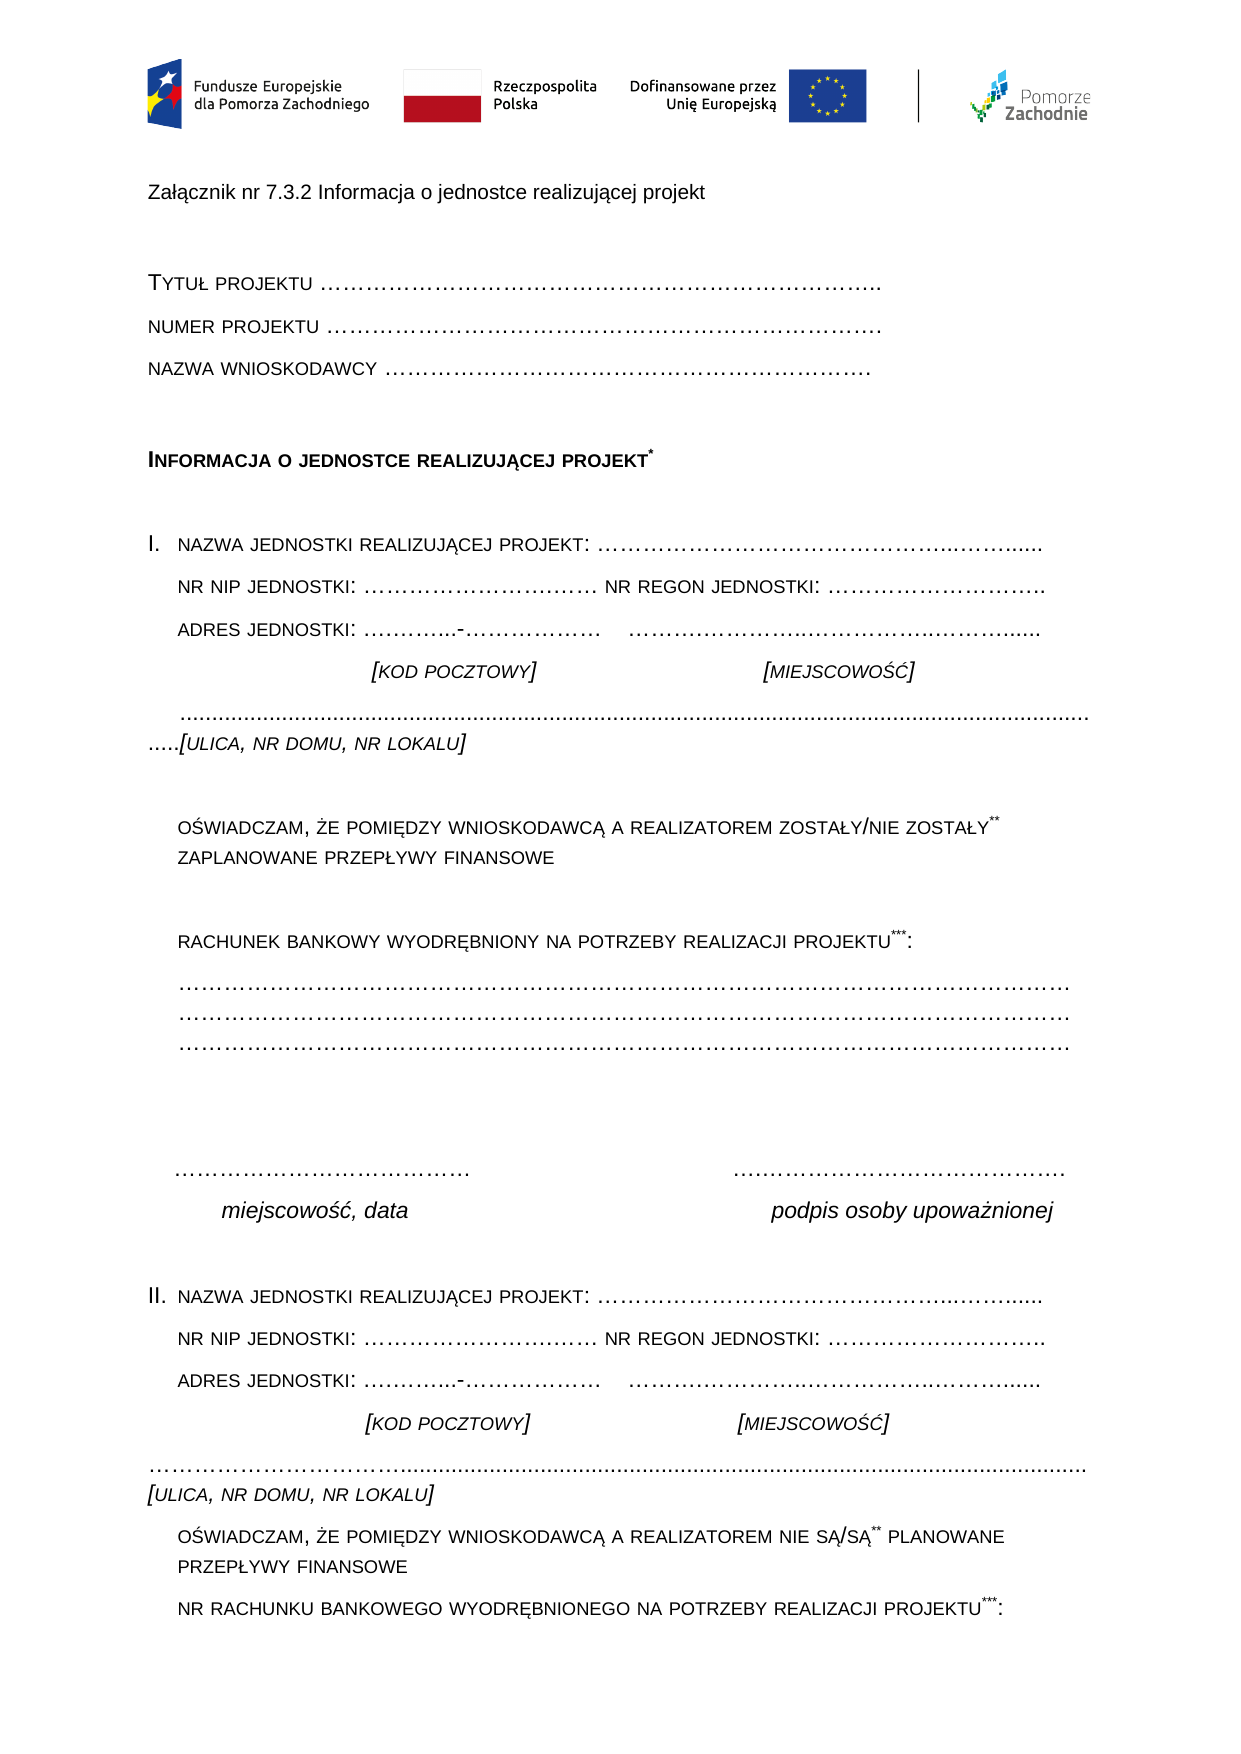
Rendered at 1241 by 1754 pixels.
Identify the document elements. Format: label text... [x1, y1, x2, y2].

title Informacja o jednostce realizującej projekt* [148, 446, 1092, 472]
title [kod pocztowy] [miejscowość] [148, 657, 1092, 683]
title nr nip jednostki: …………………….…… nr regon jednostki: ……………………….. [148, 572, 1092, 599]
title numer projektu ………………………………………………………………. [148, 312, 1092, 338]
title [kod pocztowy] [miejscowość] [148, 1408, 1092, 1435]
title Tytuł projektu ……………………………………………………………….. [148, 269, 1092, 296]
title oświadczam, że pomiędzy wnioskodawcą a realizatorem zostały/nie zostały** zaplanowane przepływy finansowe [177, 813, 1092, 869]
text ………………………………… ….…………………………………. [148, 1155, 1092, 1182]
title oświadczam, że pomiędzy wnioskodawcą a realizatorem nie są/są** planowane przepływy finansowe [177, 1522, 1092, 1578]
title rachunek bankowy wyodrębniony na potrzeby realizacji projektu**: [177, 927, 1092, 953]
picture [147, 59, 1091, 129]
title adres jednostki: ….……...-……………… ……….…………..……………..………...... [148, 615, 1092, 641]
text miejscowość, data podpis osoby upoważnionej [148, 1197, 1092, 1224]
title nr nip jednostki: …………………….…… nr regon jednostki: ……………………….. [148, 1324, 1092, 1350]
title ....................................................................................................................................................[ulica, nr domu, nr lokalu] [148, 699, 1092, 755]
title ……………………………............................................................................................................[ulica, nr domu, nr lokalu] [148, 1451, 1092, 1507]
title adres jednostki: ….……...-……………… ……….…………..……………..………...... [148, 1366, 1092, 1393]
title ……………………………………………………………………………………………………………………………………………………………………………………………………………………………………………………………………………………………………………………… [177, 969, 1092, 1055]
title nr rachunku bankowego wyodrębnionego na potrzeby realizacji projektu***: [177, 1594, 1092, 1621]
title nazwa jednostki realizującej projekt: ………………………………………...……...... [148, 1282, 1092, 1308]
text Załącznik nr 7.3.2 Informacja o jednostce realizującej projekt [148, 180, 1092, 204]
title nazwa wnioskodawcy ………………………………………………………. [148, 354, 1092, 380]
title nazwa jednostki realizującej projekt: ………………………………………...……...... [148, 530, 1092, 557]
